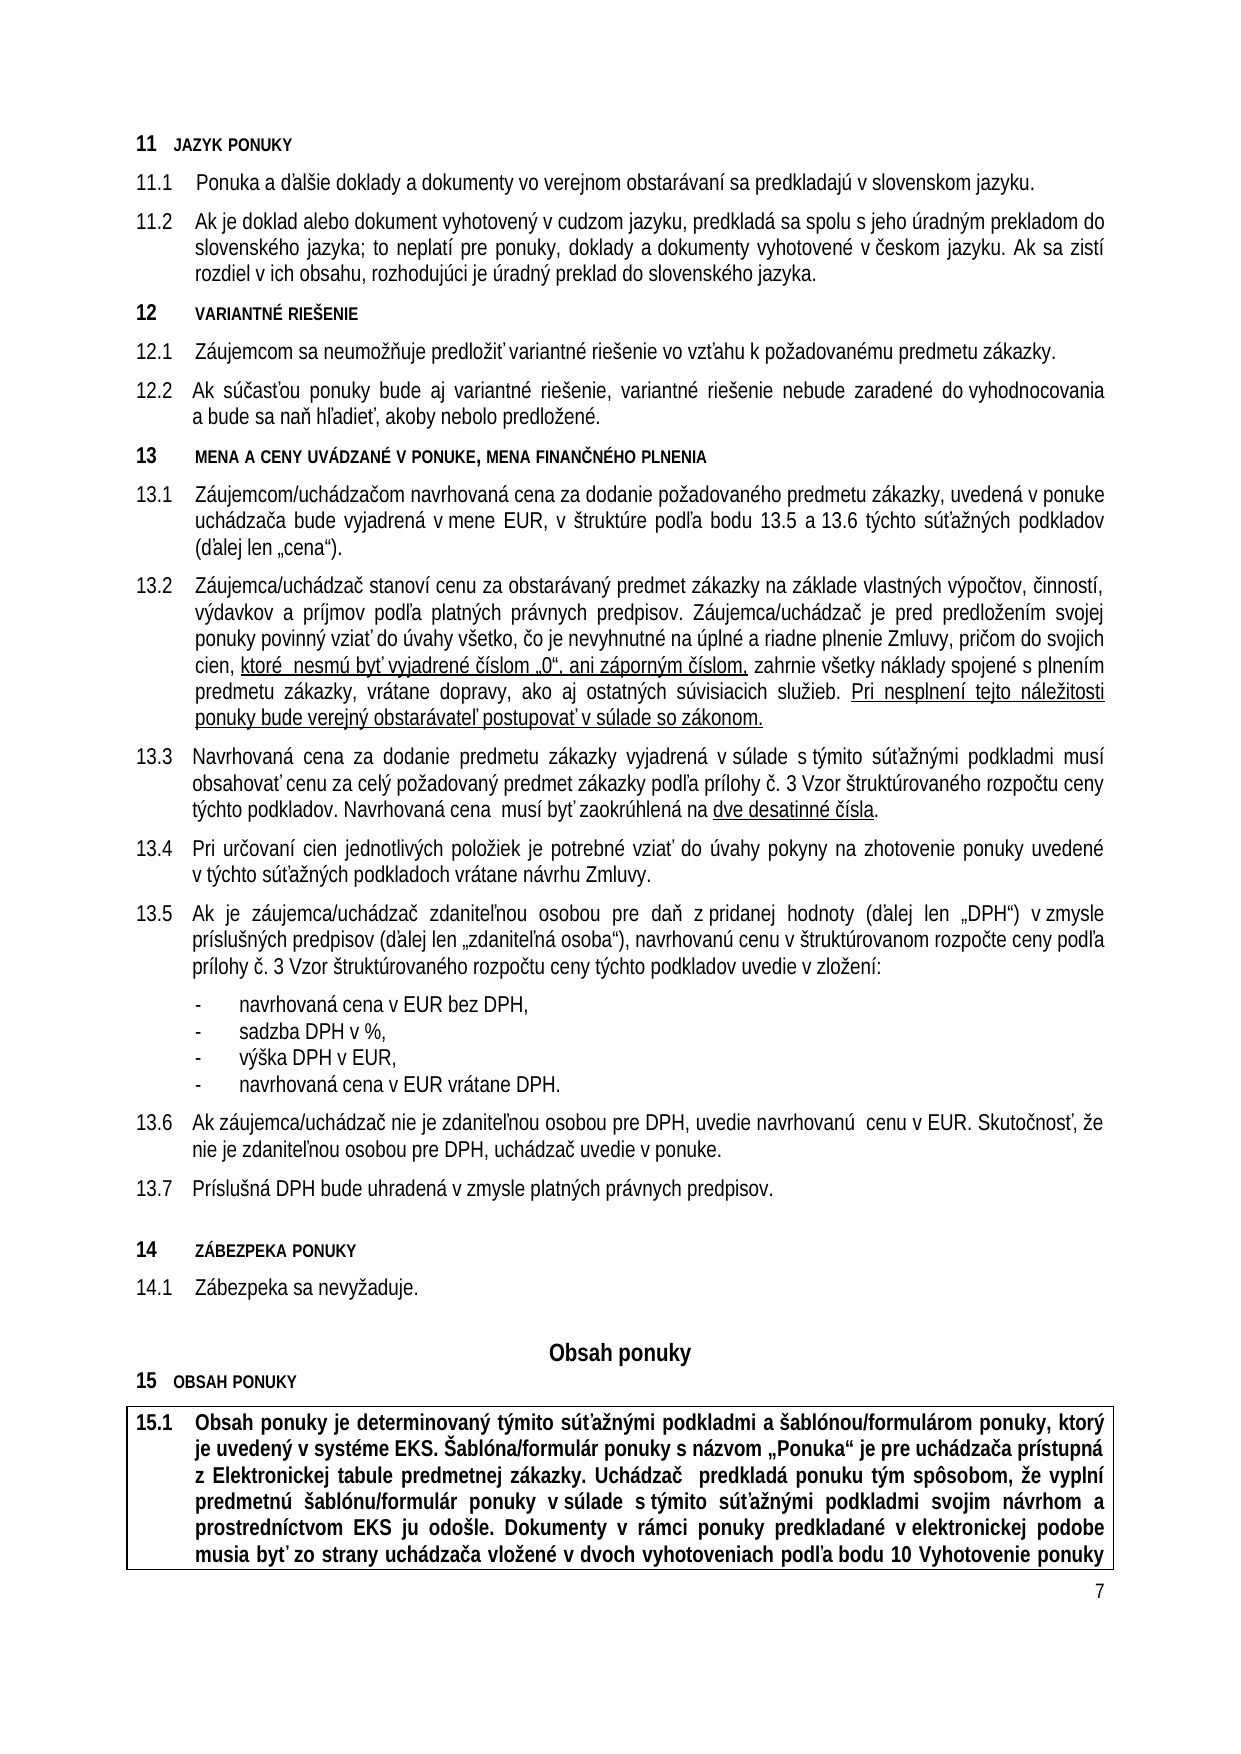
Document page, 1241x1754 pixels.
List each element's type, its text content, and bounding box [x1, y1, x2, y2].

list výška DPH v EUR, [195, 1044, 1104, 1071]
list zábezpeka ponuky [136, 1236, 1104, 1262]
list variantné riešenie [136, 299, 1104, 326]
list sadzba DPH v %, [195, 1018, 1104, 1044]
list Ak súčasťou ponuky bude aj variantné riešenie, variantné riešenie nebude zaradené do vyhodnocovania a bude sa naň hľadieť, akoby nebolo predložené. [136, 377, 1104, 429]
list navrhovaná cena v EUR vrátane DPH. [195, 1071, 1104, 1097]
list mena a ceny uvádzané v ponuke, mena finančného plnenia [136, 442, 1104, 468]
list Ponuka a ďalšie doklady a dokumenty vo verejnom obstarávaní sa predkladajú v slovenskom jazyku. [136, 169, 1104, 195]
list Obsah ponuky [136, 1338, 1104, 1367]
list Pri určovaní cien jednotlivých položiek je potrebné vziať do úvahy pokyny na zhotovenie ponuky uvedené v týchto súťažných podkladoch vrátane návrhu Zmluvy. [136, 835, 1104, 887]
list Záujemca/uchádzač stanoví cenu za obstarávaný predmet zákazky na základe vlastných výpočtov, činností, výdavkov a príjmov podľa platných právnych predpisov. Záujemca/uchádzač je pred predložením svojej ponuky povinný vziať do úvahy všetko, čo je nevyhnutné na úplné a riadne plnenie Zmluvy, pričom do svojich cien, ktoré nesmú byť vyjadrené číslom „0“, ani záporným číslom, zahrnie všetky náklady spojené s plnením predmetu zákazky, vrátane dopravy, ako aj ostatných súvisiacich služieb. Pri nesplnení tejto náležitosti ponuky bude verejný obstarávateľ postupovať v súlade so zákonom. [136, 572, 1104, 731]
list navrhovaná cena v EUR bez DPH, [195, 991, 1104, 1018]
list Záujemcom/uchádzačom navrhovaná cena za dodanie požadovaného predmetu zákazky, uvedená v ponuke uchádzača bude vyjadrená v mene EUR, v štruktúre podľa bodu 13.5 a 13.6 týchto súťažných podkladov (ďalej len „cena“). [136, 481, 1104, 560]
list Ak záujemca/uchádzač nie je zdaniteľnou osobou pre DPH, uvedie navrhovanú cenu v EUR. Skutočnosť, že nie je zdaniteľnou osobou pre DPH, uchádzač uvedie v ponuke. [136, 1109, 1104, 1162]
list Záujemcom sa neumožňuje predložiť variantné riešenie vo vzťahu k požadovanému predmetu zákazky. [136, 338, 1104, 364]
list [128, 1407, 1113, 1569]
list Príslušná DPH bude uhradená v zmysle platných právnych predpisov. [136, 1174, 1104, 1201]
list jazyk ponuky [136, 130, 1104, 156]
list obsah ponuky [136, 1367, 1104, 1393]
list Ak je doklad alebo dokument vyhotovený v cudzom jazyku, predkladá sa spolu s jeho úradným prekladom do slovenského jazyka; to neplatí pre ponuky, doklady a dokumenty vyhotovené v českom jazyku. Ak sa zistí rozdiel v ich obsahu, rozhodujúci je úradný preklad do slovenského jazyka. [136, 208, 1104, 287]
list Zábezpeka sa nevyžaduje. [136, 1274, 1104, 1301]
list Navrhovaná cena za dodanie predmetu zákazky vyjadrená v súlade s týmito súťažnými podkladmi musí obsahovať cenu za celý požadovaný predmet zákazky podľa prílohy č. 3 Vzor štruktúrovaného rozpočtu ceny týchto podkladov. Navrhovaná cena musí byť zaokrúhlená na dve desatinné čísla. [136, 743, 1104, 822]
list Ak je záujemca/uchádzač zdaniteľnou osobou pre daň z pridanej hodnoty (ďalej len „DPH“) v zmysle príslušných predpisov (ďalej len „zdaniteľná osoba“), navrhovanú cenu v štruktúrovanom rozpočte ceny podľa prílohy č. 3 Vzor štruktúrovaného rozpočtu ceny týchto podkladov uvedie v zložení: [136, 900, 1104, 979]
